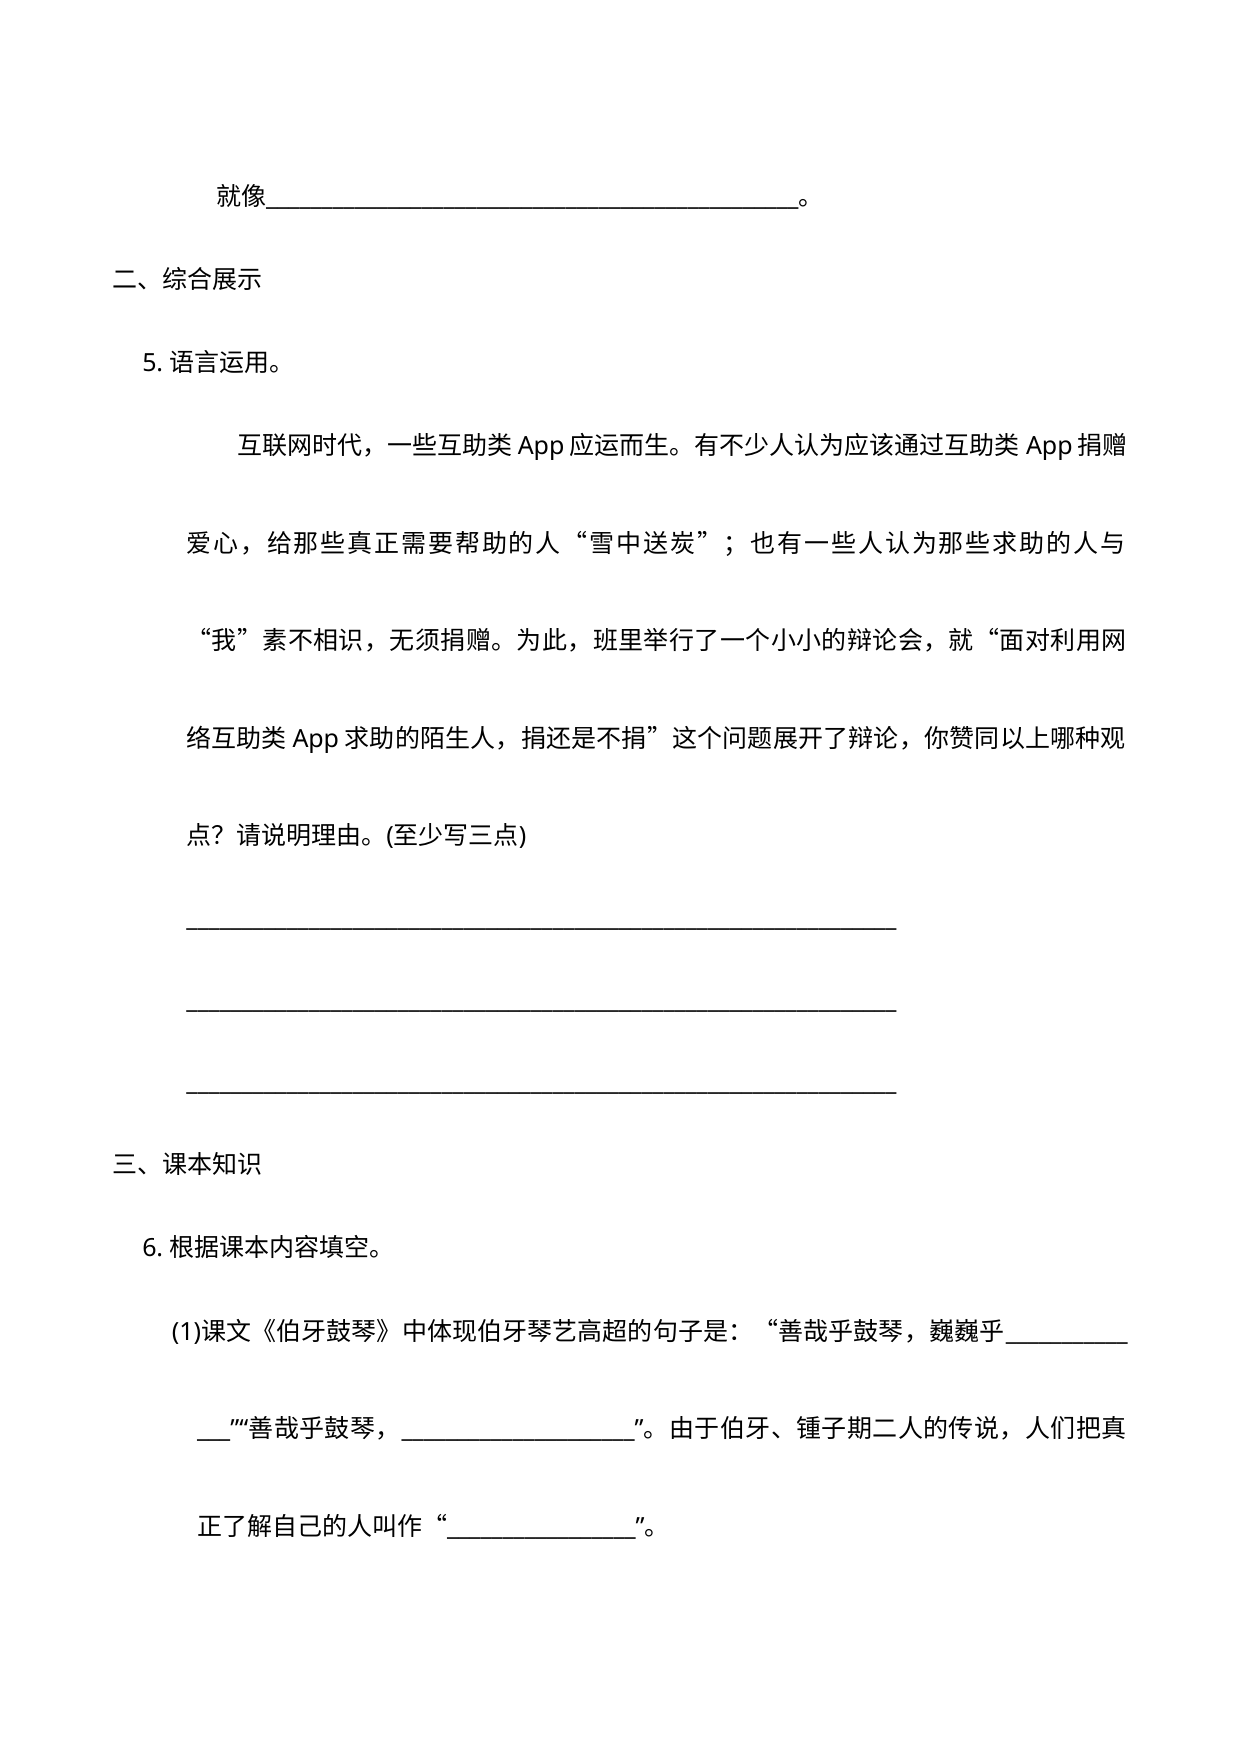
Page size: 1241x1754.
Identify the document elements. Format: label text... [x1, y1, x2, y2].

text 二、综合展示 [112, 245, 1128, 310]
text (1)课文《伯牙鼓琴》中体现伯牙琴艺高超的句子是：“善哉乎鼓琴，巍巍乎______________”“善哉乎鼓琴，_____________________”。由于伯牙、锺子期二人的传说，人们把真正了解自己的人叫作“_________________”。 [172, 1297, 1128, 1557]
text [216, 162, 1128, 227]
text ________________________________________________________________ [186, 1048, 1128, 1113]
text 三、课本知识 [112, 1130, 1128, 1195]
text 5. 语言运用。 [142, 328, 1128, 393]
text ________________________________________________________________ [186, 966, 1128, 1031]
text 互联网时代，一些互助类App应运而生。有不少人认为应该通过互助类App捐赠爱心，给那些真正需要帮助的人“雪中送炭”；也有一些人认为那些求助的人与“我”素不相识，无须捐赠。为此，班里举行了一个小小的辩论会，就“面对利用网络互助类App求助的陌生人，捐还是不捐”这个问题展开了辩论，你赞同以上哪种观点？请说明理由。(至少写三点) [186, 411, 1128, 866]
text 6. 根据课本内容填空。 [142, 1213, 1128, 1278]
text ________________________________________________________________ [186, 884, 1128, 949]
